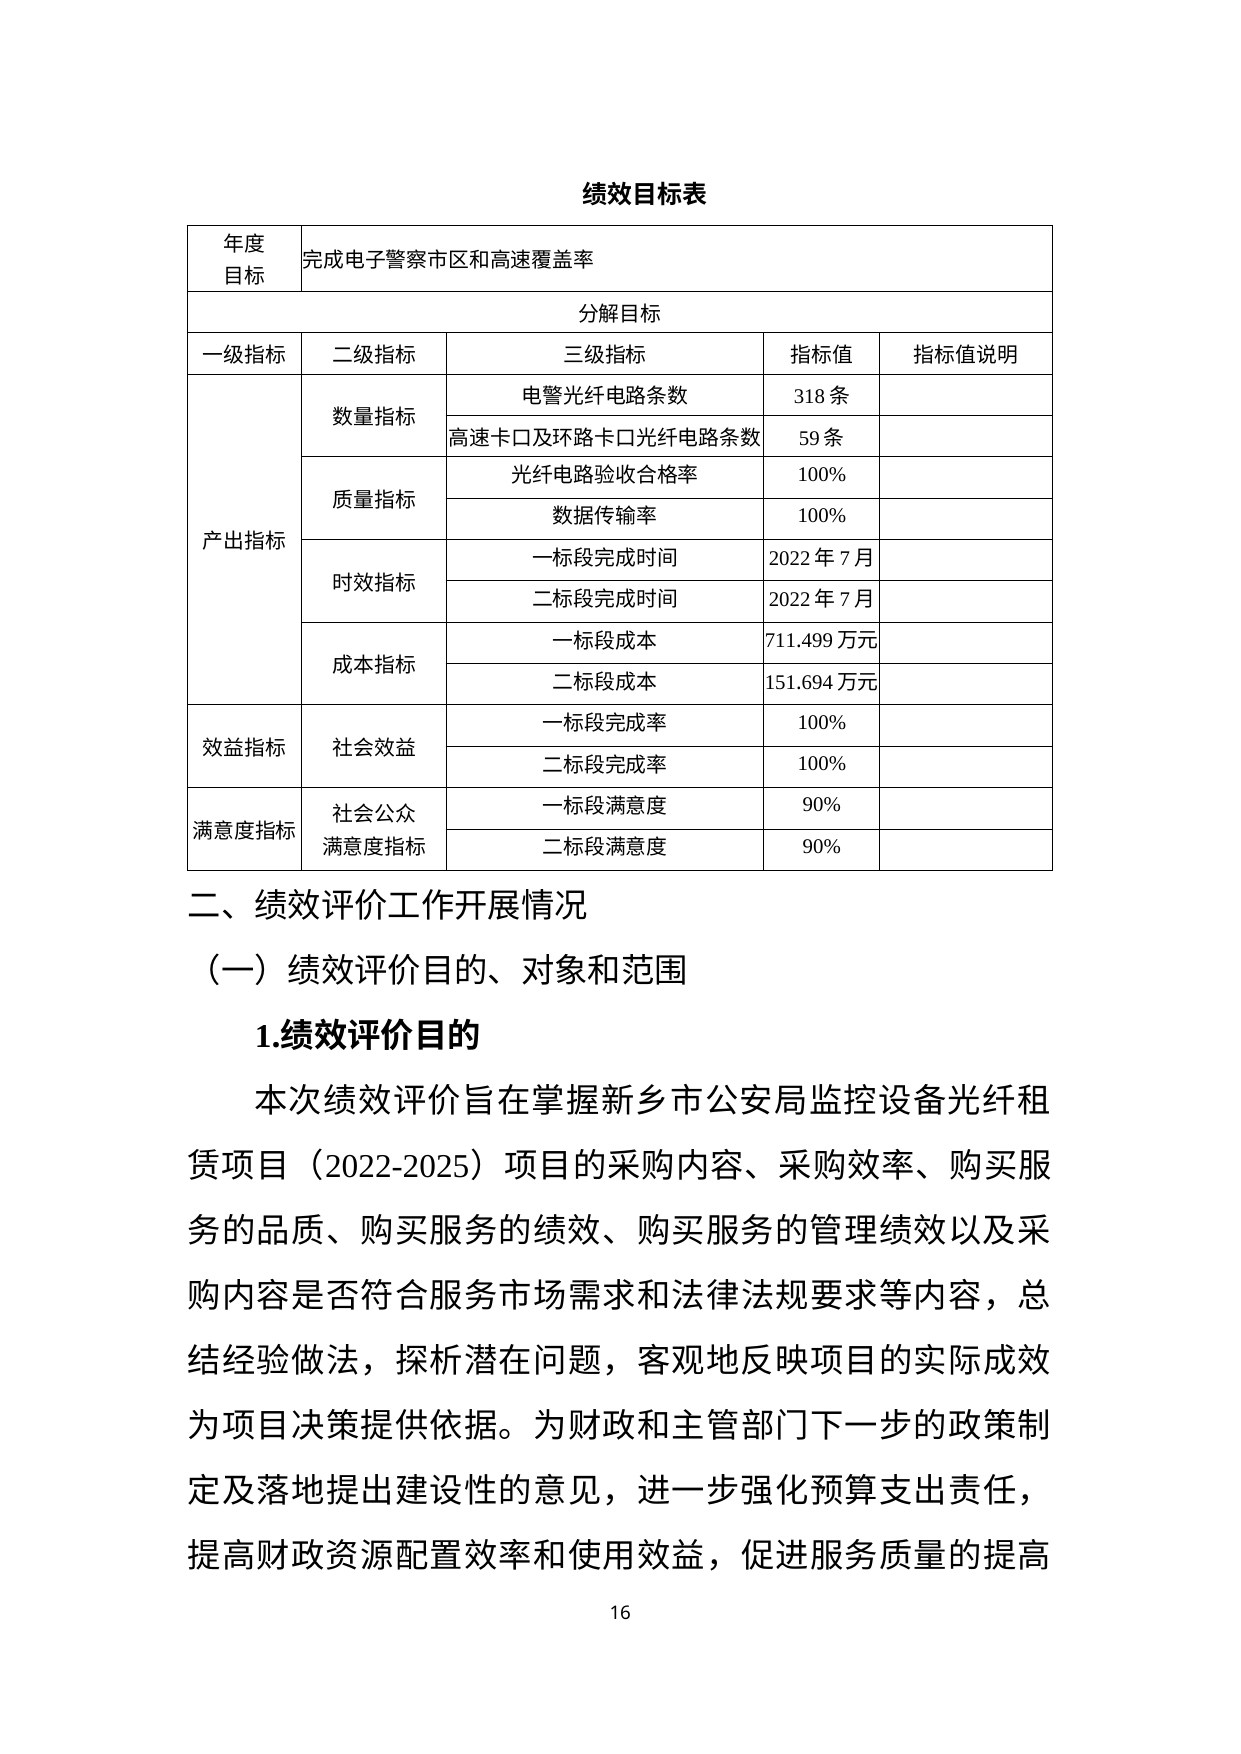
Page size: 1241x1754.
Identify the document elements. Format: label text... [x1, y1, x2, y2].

table_cell 一级指标 [188, 333, 301, 373]
table_cell 二标段完成时间 [447, 581, 763, 622]
text 二、绩效评价工作开展情况 [187, 871, 1053, 936]
table_cell 指标值说明 [880, 333, 1052, 373]
table_cell [880, 747, 1052, 787]
table_cell 90% [764, 788, 879, 828]
table_cell 三级指标 [447, 333, 763, 373]
table_cell 100% [764, 747, 879, 787]
table_cell 100% [764, 499, 879, 539]
table_cell 高速卡口及环路卡口光纤电路条数 [447, 416, 763, 456]
table_cell 一标段满意度 [447, 788, 763, 828]
text 1.绩效评价目的 [187, 1001, 1053, 1066]
text 绩效目标表 [187, 160, 1053, 225]
table_cell 59条 [764, 416, 879, 456]
table_cell 711.499万元 [764, 623, 879, 663]
table_cell 数量指标 [302, 375, 446, 456]
table_cell [880, 499, 1052, 539]
table_cell 318条 [764, 375, 879, 415]
table_cell 二级指标 [302, 333, 446, 373]
table_cell 100% [764, 457, 879, 498]
table_cell 90% [764, 830, 879, 870]
table_cell 一标段完成率 [447, 705, 763, 746]
table_cell 二标段完成率 [447, 747, 763, 787]
table_cell [880, 664, 1052, 704]
table_cell [880, 457, 1052, 498]
table_cell 数据传输率 [447, 499, 763, 539]
text （一）绩效评价目的、对象和范围 [187, 936, 1053, 1001]
table_cell 指标值 [764, 333, 879, 373]
table_cell 满意度指标 [188, 788, 301, 870]
table_cell [880, 623, 1052, 663]
table_cell [880, 830, 1052, 870]
table_cell 100% [764, 705, 879, 746]
table_cell 电警光纤电路条数 [447, 375, 763, 415]
table_cell 时效指标 [302, 540, 446, 622]
table_cell 二标段成本 [447, 664, 763, 704]
table_cell 151.694万元 [764, 664, 879, 704]
table_cell 光纤电路验收合格率 [447, 457, 763, 498]
table_cell 一标段成本 [447, 623, 763, 663]
table_cell 二标段满意度 [447, 830, 763, 870]
table_cell [880, 788, 1052, 828]
table_cell 成本指标 [302, 623, 446, 704]
table_cell 效益指标 [188, 705, 301, 787]
table_cell 一标段完成时间 [447, 540, 763, 580]
table_cell 分解目标 [188, 292, 1052, 332]
table_cell [880, 416, 1052, 456]
table_header 完成电子警察市区和高速覆盖率 [302, 226, 1052, 291]
table_cell [880, 375, 1052, 415]
table_cell [880, 581, 1052, 622]
table_cell 2022年7月 [764, 540, 879, 580]
table_cell 社会效益 [302, 705, 446, 787]
table_cell 产出指标 [188, 375, 301, 704]
table_cell 质量指标 [302, 457, 446, 539]
table_cell [880, 705, 1052, 746]
table_cell [880, 540, 1052, 580]
table_cell 社会公众 满意度指标 [302, 788, 446, 870]
table_cell 2022年7月 [764, 581, 879, 622]
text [187, 1066, 1053, 1586]
table_header 年度 目标 [188, 226, 301, 291]
